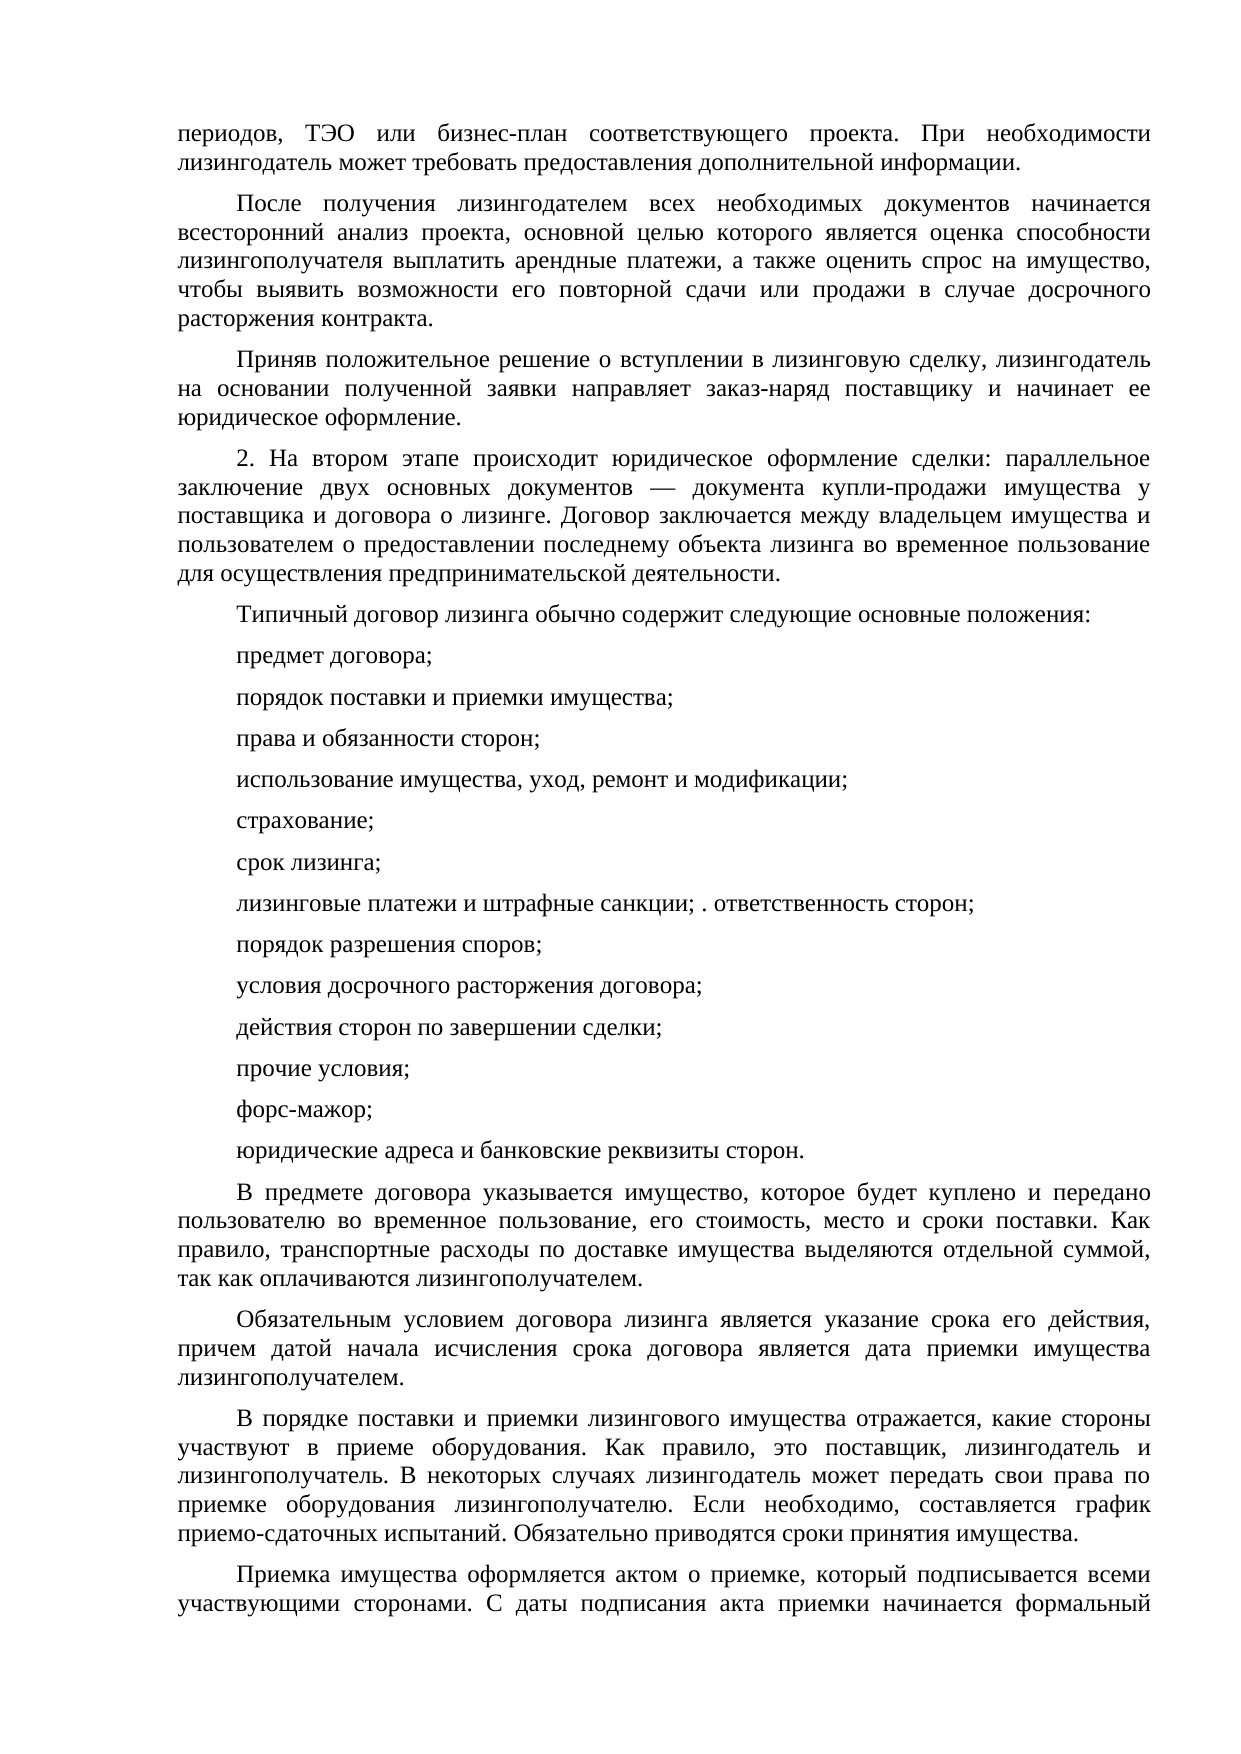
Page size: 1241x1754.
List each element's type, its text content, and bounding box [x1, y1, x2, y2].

text Типичный договор лизинга обычно содержит следующие основные положения: [177, 599, 1152, 628]
text 2. На втором этапе происходит юридическое оформление сделки: параллельное заключение двух основных документов — документа купли-продажи имущества у поставщика и договора о лизинге. Договор заключается между владельцем имущества и пользователем о предоставлении последнему объекта лизинга во временное пользование для осуществления предпринимательской деятельности. [177, 443, 1152, 587]
text срок лизинга; [177, 847, 1152, 876]
text юридические адреса и банковские реквизиты сторон. [177, 1136, 1152, 1164]
text В предмете договора указывается имущество, которое будет куплено и передано пользователю во временное пользование, его стоимость, место и сроки поставки. Как правило, транспортные расходы по доставке имущества выделяются отдельной суммой, так как оплачиваются лизингополучателем. [177, 1177, 1152, 1292]
text После получения лизингодателем всех необходимых документов начинается всесторонний анализ проекта, основной целью которого является оценка способности лизингополучателя выплатить арендные платежи, а также оценить спрос на имущество, чтобы выявить возможности его повторной сдачи или продажи в случае досрочного расторжения контракта. [177, 188, 1152, 332]
text В порядке поставки и приемки лизингового имущества отражается, какие стороны участвуют в приеме оборудования. Как правило, это поставщик, лизингодатель и лизингополучатель. В некоторых случаях лизингодатель может передать свои права по приемке оборудования лизингополучателю. Если необходимо, составляется график приемо-сдаточных испытаний. Обязательно приводятся сроки принятия имущества. [177, 1403, 1152, 1547]
text права и обязанности сторон; [177, 723, 1152, 752]
text Обязательным условием договора лизинга является указание срока его действия, причем датой начала исчисления срока договора является дата приемки имущества лизингополучателем. [177, 1304, 1152, 1391]
text Приняв положительное решение о вступлении в лизинговую сделку, лизингодатель на основании полученной заявки направляет заказ-наряд поставщику и начинает ее юридическое оформление. [177, 344, 1152, 431]
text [177, 118, 1152, 176]
text прочие условия; [177, 1053, 1152, 1082]
text лизинговые платежи и штрафные санкции; . ответственность сторон; [177, 888, 1152, 917]
text форс-мажор; [177, 1094, 1152, 1123]
text страхование; [177, 806, 1152, 834]
text использование имущества, уход, ремонт и модификации; [177, 764, 1152, 793]
text порядок поставки и приемки имущества; [177, 682, 1152, 711]
text действия сторон по завершении сделки; [177, 1012, 1152, 1041]
text предмет договора; [177, 641, 1152, 669]
text порядок разрешения споров; [177, 929, 1152, 958]
text условия досрочного расторжения договора; [177, 971, 1152, 999]
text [177, 1559, 1152, 1617]
